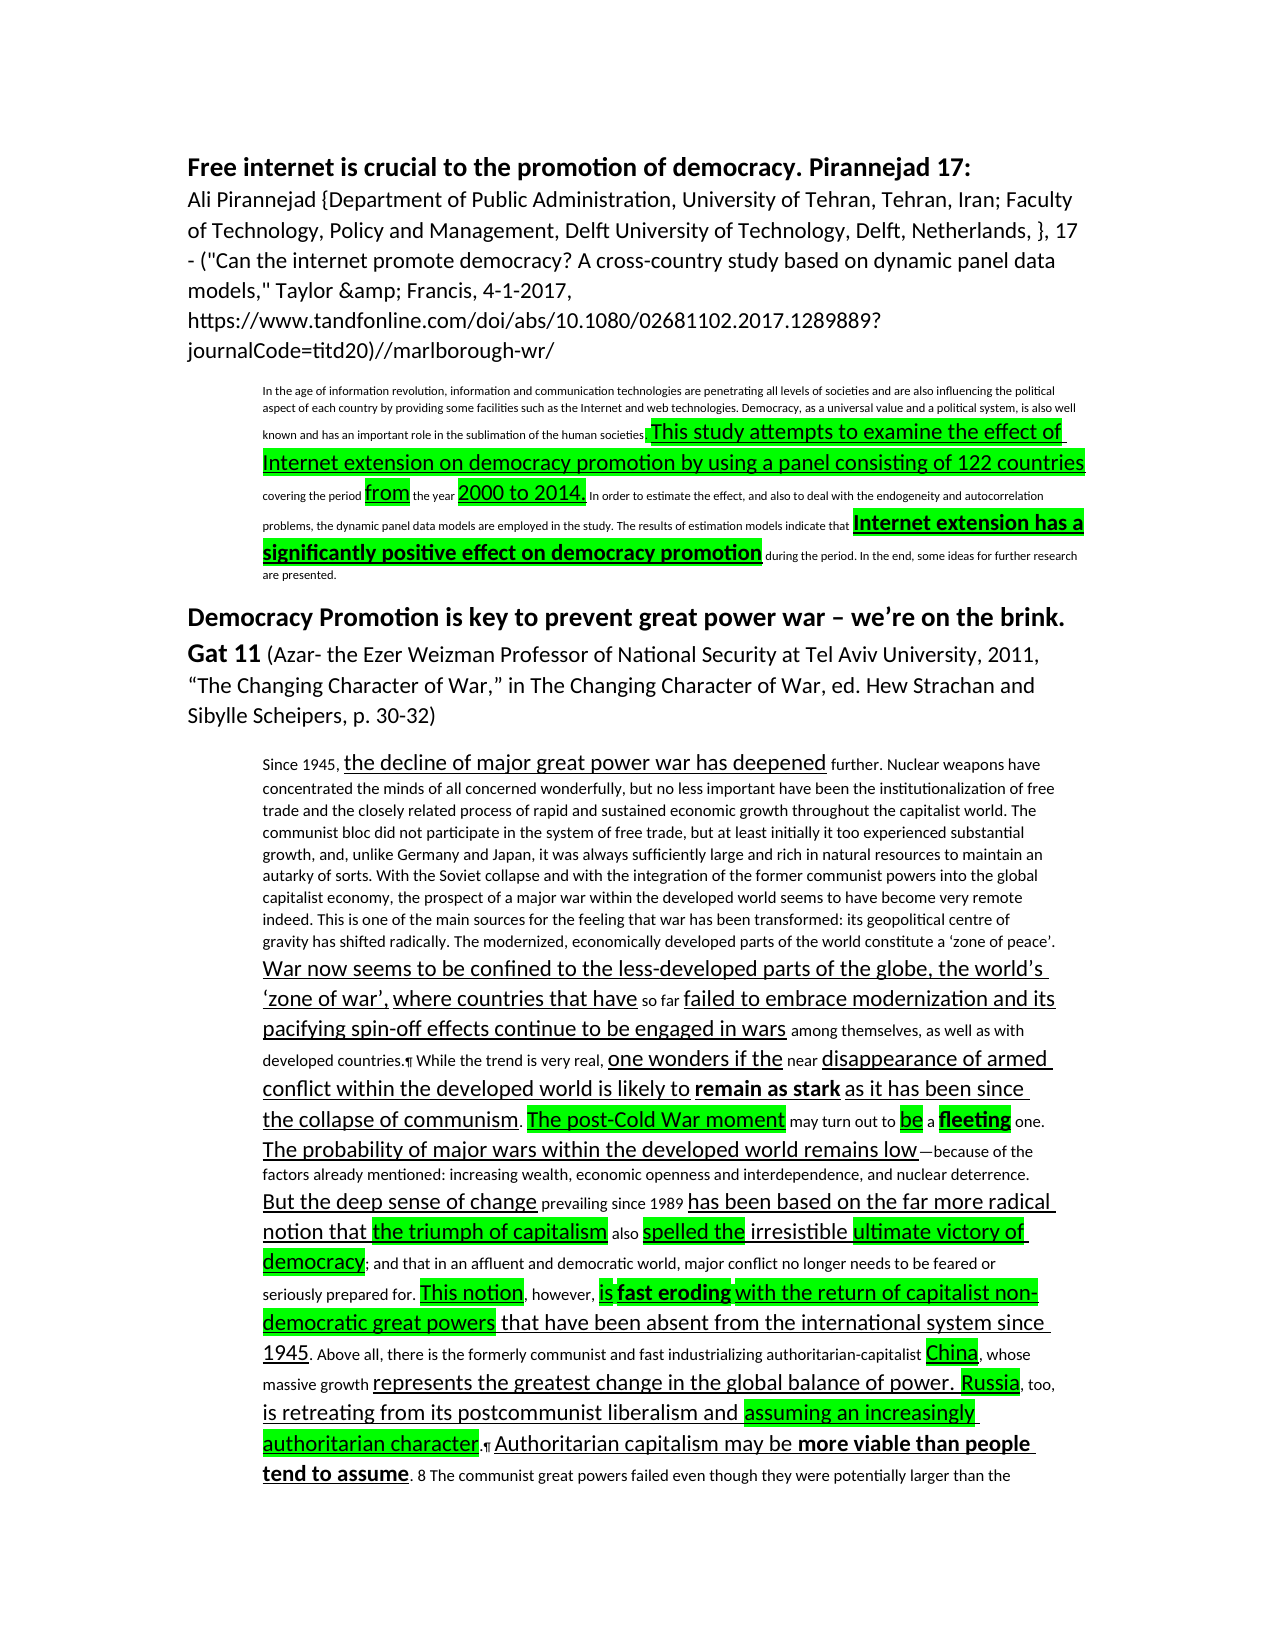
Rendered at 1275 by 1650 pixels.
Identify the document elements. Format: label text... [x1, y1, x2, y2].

text In the age of information revolution, information and communication technologies are penetrating all levels of societies and are also influencing the political aspect of each country by providing some facilities such as the Internet and web technologies. Democracy, as a universal value and a political system, is also well known and has an important role in the sublimation of the human societies. This study attempts to examine the effect of Internet extension on democracy promotion by using a panel consisting of 122 countries covering the period from the year 2000 to 2014. In order to estimate the effect, and also to deal with the endogeneity and autocorrelation problems, the dynamic panel data models are employed in the study. The results of estimation models indicate that Internet extension has a significantly positive effect on democracy promotion during the period. In the end, some ideas for further research are presented. [262, 383, 1087, 583]
text Gat 11 (Azar- the Ezer Weizman Professor of National Security at Tel Aviv University, 2011, “The Changing Character of War,” in The Changing Character of War, ed. Hew Strachan and Sibylle Scheipers, p. 30-32) [187, 636, 1087, 730]
text Ali Pirannejad {Department of Public Administration, University of Tehran, Tehran, Iran; Faculty of Technology, Policy and Management, Delft University of Technology, Delft, Netherlands, }, 17 - ("Can the internet promote democracy? A cross-country study based on dynamic panel data models," Taylor &amp; Francis, 4-1-2017, https://www.tandfonline.com/doi/abs/10.1080/02681102.2017.1289889?journalCode=titd20)//marlborough-wr/ [187, 186, 1087, 365]
subtitle Democracy Promotion is key to prevent great power war – we’re on the brink. [187, 601, 1087, 634]
subtitle Free internet is crucial to the promotion of democracy. Pirannejad 17: [187, 150, 1087, 183]
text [262, 748, 1057, 1487]
